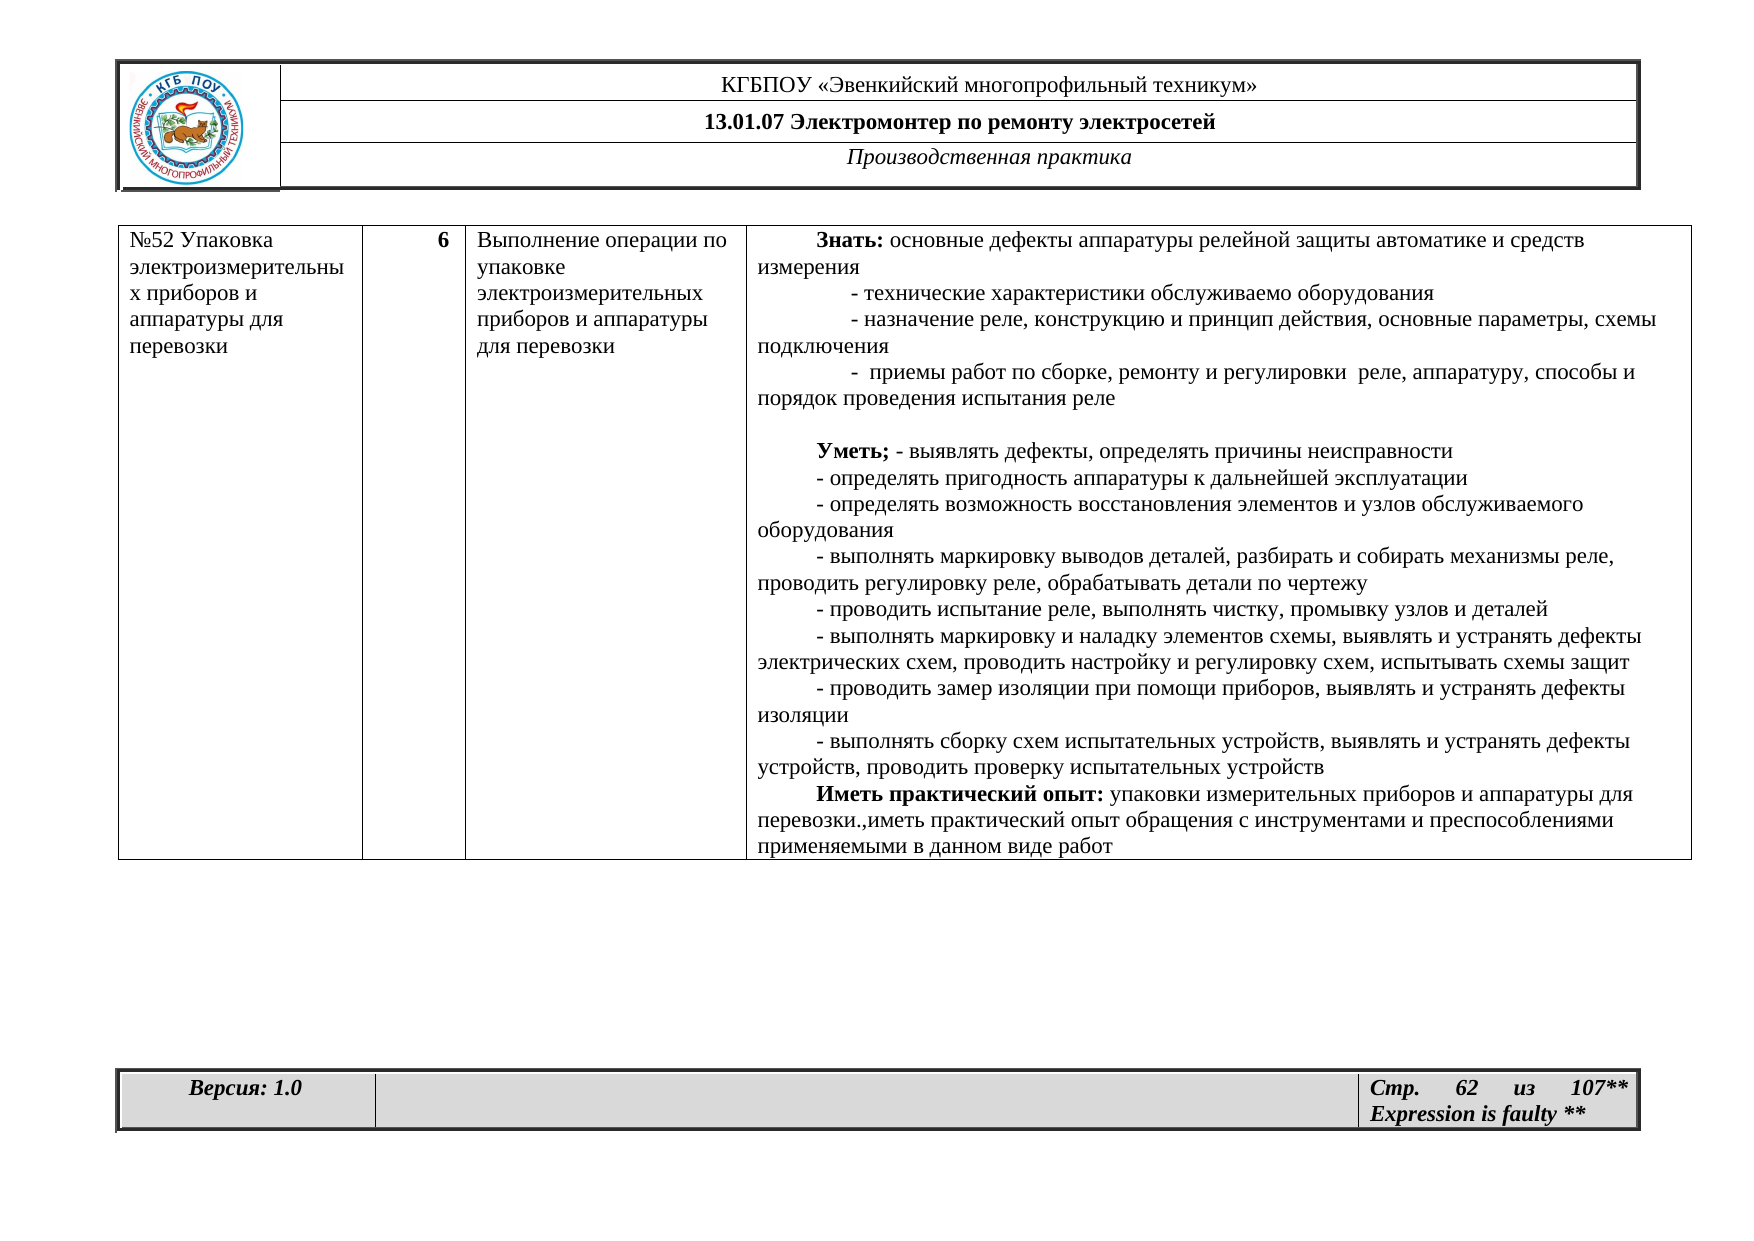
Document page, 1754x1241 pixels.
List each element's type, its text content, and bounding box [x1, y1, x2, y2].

picture [129, 71, 176, 119]
picture [129, 71, 244, 186]
table_cell Знать: основные дефекты аппаратуры релейной защиты автоматике и средств измерения - технические характеристики обслуживаемо оборудования - назначение реле, конструкцию и принцип действия, основные параметры, схемы подключения - приемы работ по сборке, ремонту и регулировки реле, аппаратуру, способы и порядок проведения испытания реле Уметь; - выявлять дефекты, определять причины неисправности - определять пригодность аппаратуры к дальнейшей эксплуатации - определять возможность восстановления элементов и узлов обслуживаемого оборудования - выполнять маркировку выводов деталей, разбирать и собирать механизмы реле, проводить регулировку реле, обрабатывать детали по чертежу - проводить испытание реле, выполнять чистку, промывку узлов и деталей - выполнять маркировку и наладку элементов схемы, выявлять и устранять дефекты электрических схем, проводить настройку и регулировку схем, испытывать схемы защит - проводить замер изоляции при помощи приборов, выявлять и устранять дефекты изоляции - выполнять сборку схем испытательных устройств, выявлять и устранять дефекты устройств, проводить проверку испытательных устройств Иметь практический опыт: упаковки измерительных приборов и аппаратуры для перевозки.,иметь практический опыт обращения с инструментами и преспособлениями применяемыми в данном виде работ [747, 226, 1691, 859]
table_cell №52 Упаковка электроизмерительных приборов и аппаратуры для перевозки [119, 226, 362, 859]
table_cell 6 [363, 226, 465, 859]
table_cell Выполнение операции по упаковке электроизмерительных приборов и аппаратуры для перевозки [466, 226, 746, 859]
